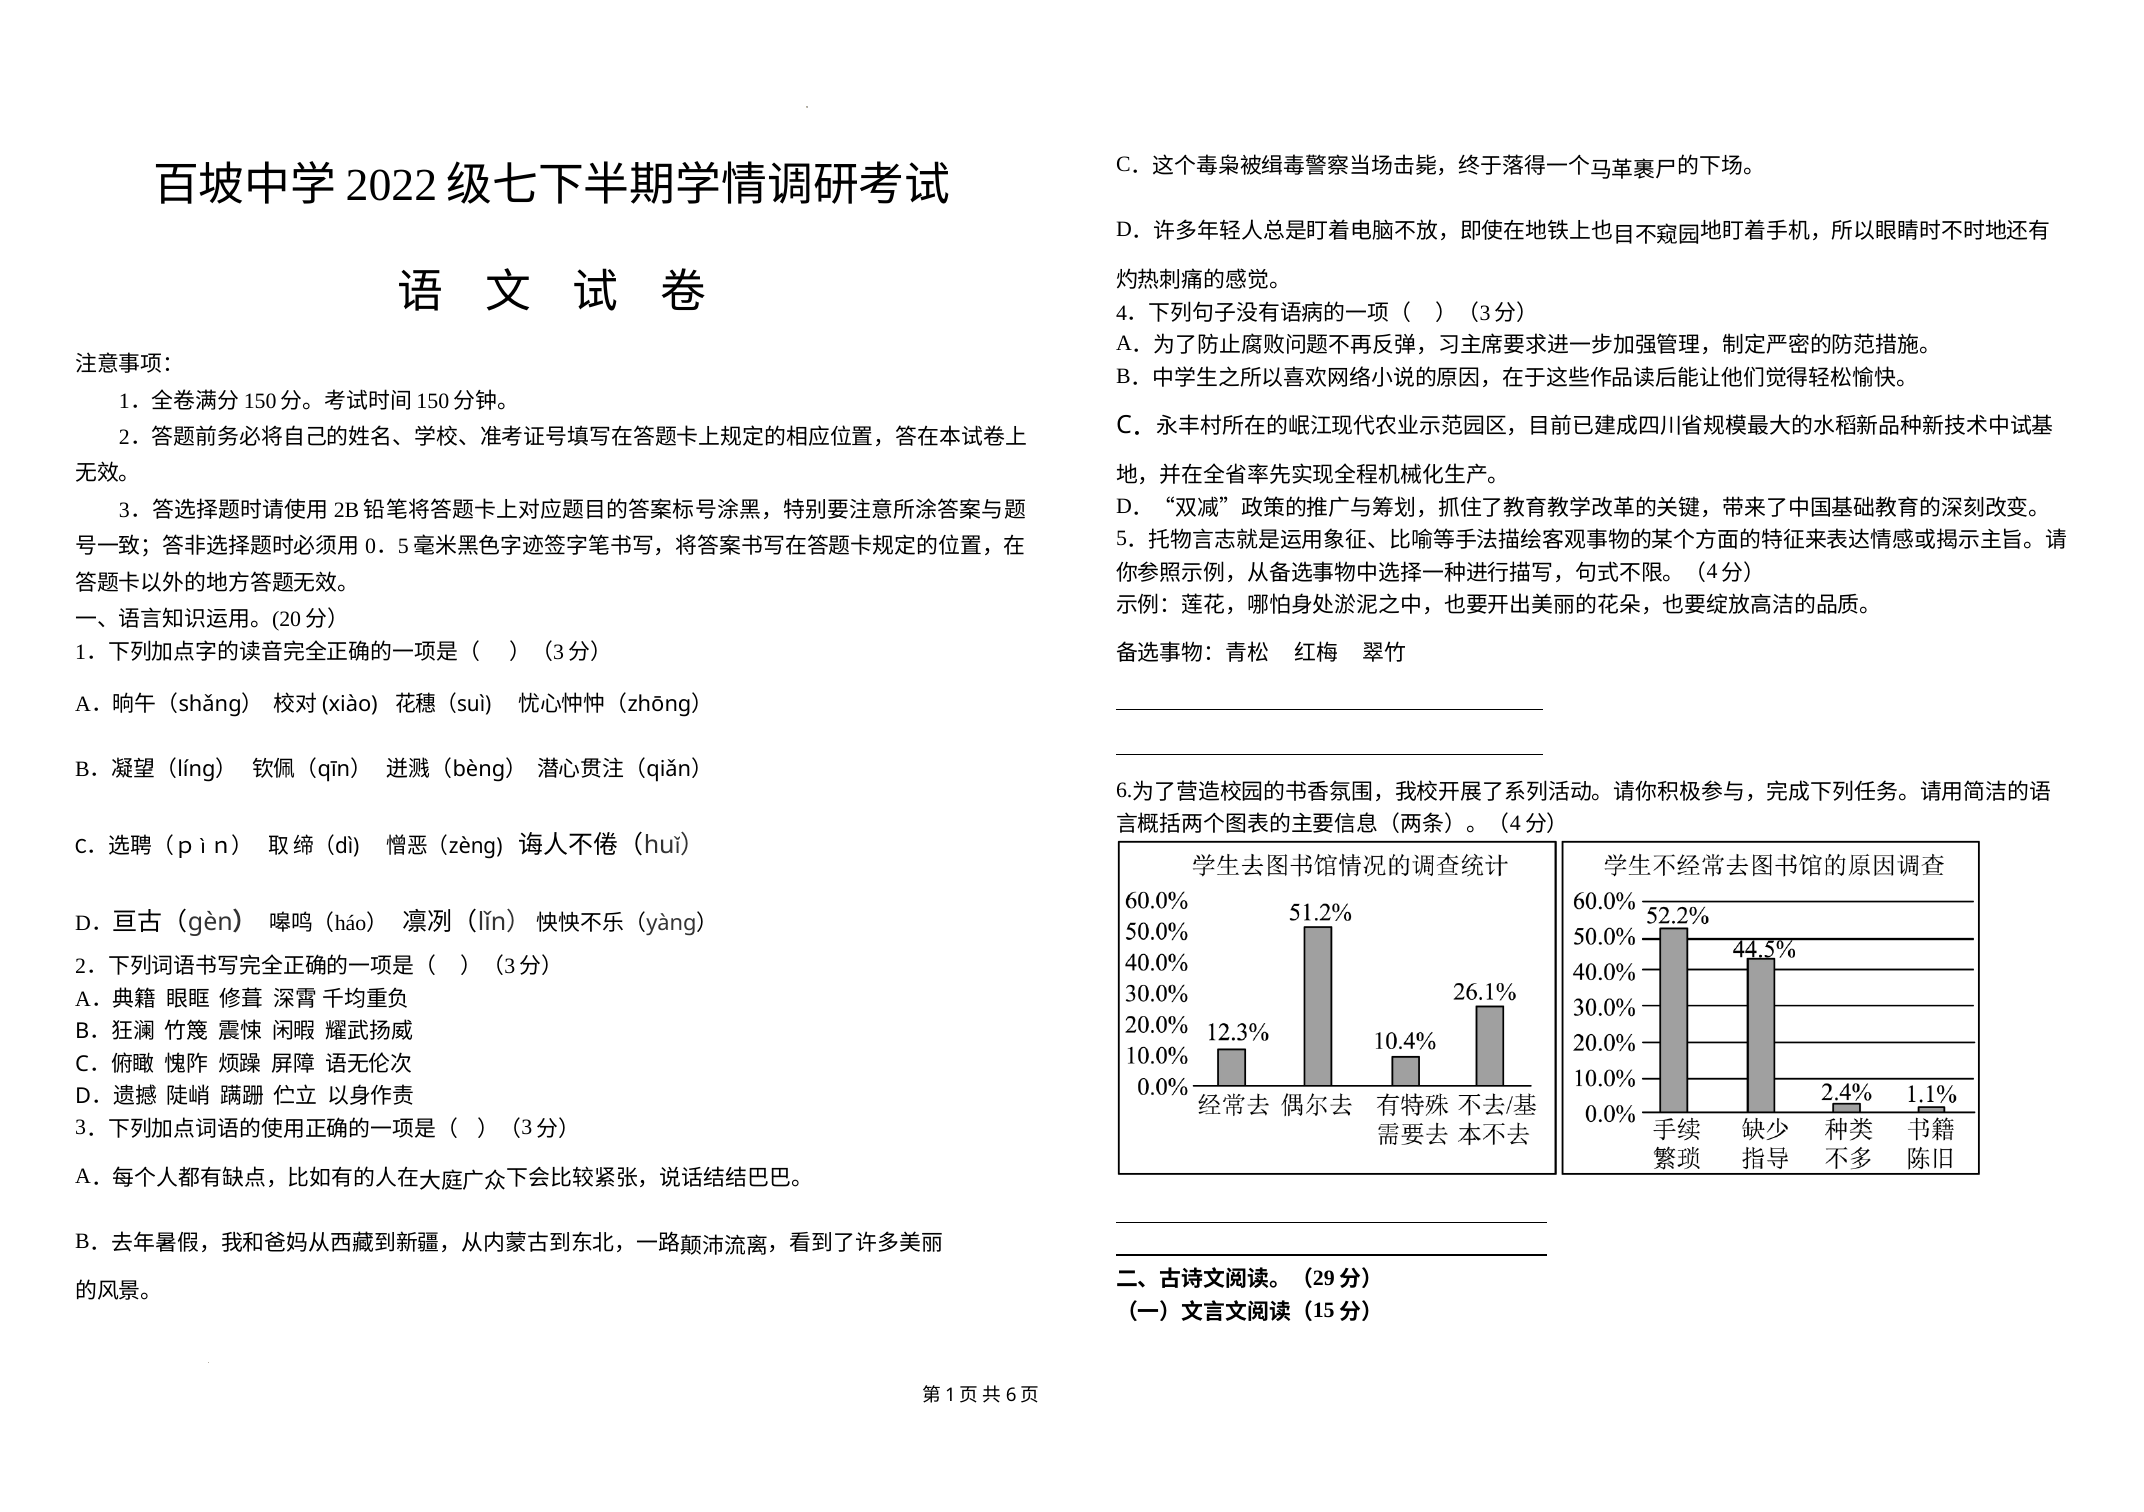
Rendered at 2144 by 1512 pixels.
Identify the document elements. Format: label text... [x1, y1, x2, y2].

text 百坡中学2022级七下半期学情调研考试 [75, 132, 1028, 229]
text 3．下列加点词语的使用正确的一项是（ ）（3分） [75, 1110, 1028, 1143]
text 6.为了营造校园的书香氛围，我校开展了系列活动。请你积极参与，完成下列任务。请用简洁的语言概括两个图表的主要信息（两条）。（4分） [1116, 773, 2069, 838]
text 示例：莲花，哪怕身处淤泥之中，也要开出美丽的花朵，也要绽放高洁的品质。 [1116, 587, 2069, 619]
text C．这个毒枭被缉毒警察当场击毙，终于落得一个马革裹尸的下场。 [1116, 132, 2069, 197]
text A．每个人都有缺点，比如有的人在大庭广众下会比较紧张，说话结结巴巴。 [75, 1143, 1028, 1208]
text B．狂澜 竹篾 震悚 闲暇 耀武扬威 [75, 1013, 1028, 1045]
text A．典籍 眼眶 修葺 深霄 千均重负 [75, 980, 1028, 1013]
picture [1115, 838, 1982, 1177]
text C．选聘（ｐìｎ） 取 缔（dì) 憎恶（zèng) 诲人不倦（huǐ） [75, 805, 998, 870]
text 1．下列加点字的读音完全正确的一项是（ ）（3分） [75, 633, 1028, 666]
text B．去年暑假，我和爸妈从西藏到新疆，从内蒙古到东北，一路颠沛流离，看到了许多美丽 [75, 1208, 1028, 1273]
text A．晌午（shǎnɡ） 校对 (xiào) 花穗（suì) 忧心忡忡（zhōng） [75, 666, 1028, 731]
text 一、语言知识运用。(20分） [75, 601, 1028, 633]
text A．为了防止腐败问题不再反弹，习主席要求进一步加强管理，制定严密的防范措施。 [1116, 327, 2069, 359]
text B．凝望（líng） 钦佩（qīn） 迸溅（bèng） 潜心贯注（qiǎn） [75, 731, 995, 796]
text D．亘古（gèn） 嗥鸣（háo） 凛冽（lǐn） 怏怏不乐（yàng） [75, 883, 1028, 948]
text 语 文 试 卷 [75, 239, 1028, 336]
text 注意事项： [75, 346, 1028, 378]
text D．许多年轻人总是盯着电脑不放，即使在地铁上也目不窥园地盯着手机，所以眼睛时不时地还有灼热刺痛的感觉。 [1116, 197, 2069, 294]
text 的风景。 [75, 1273, 1028, 1305]
text 备选事物：青松 红梅 翠竹 [1116, 635, 2069, 667]
text （一）文言文阅读（15分） [1116, 1293, 2069, 1326]
text B．中学生之所以喜欢网络小说的原因，在于这些作品读后能让他们觉得轻松愉快。 [1116, 359, 2069, 392]
text 2．答题前务必将自己的姓名、学校、准考证号填写在答题卡上规定的相应位置，答在本试卷上无效。 [75, 419, 1028, 487]
text 5．托物言志就是运用象征、比喻等手法描绘客观事物的某个方面的特征来表达情感或揭示主旨。请你参照示例，从备选事物中选择一种进行描写，句式不限。（4分） [1116, 522, 2069, 587]
text C．永丰村所在的岷江现代农业示范园区，目前已建成四川省规模最大的水稻新品种新技术中试基地，并在全省率先实现全程机械化生产。 [1116, 392, 2069, 489]
text 1．全卷满分150分。考试时间150分钟。 [75, 383, 1028, 414]
text D．“双减”政策的推广与筹划，抓住了教育教学改革的关键，带来了中国基础教育的深刻改变。 [1116, 489, 2069, 522]
text C．俯瞰 愧阼 烦躁 屏障 语无伦次 [75, 1045, 1028, 1078]
text 二、古诗文阅读。（29分） [1116, 1261, 2069, 1293]
text 3．答选择题时请使用2B铅笔将答题卡上对应题目的答案标号涂黑，特别要注意所涂答案与题号一致；答非选择题时必须用0．5毫米黑色字迹签字笔书写，将答案书写在答题卡规定的位置，在答题卡以外的地方答题无效。 [75, 492, 1028, 596]
text 2．下列词语书写完全正确的一项是（ ）（3分） [75, 948, 1028, 980]
text 4．下列句子没有语病的一项（ ）（3分） [1116, 294, 2069, 327]
text D．遗撼 陡峭 蹒跚 伫立 以身作责 [75, 1078, 1028, 1110]
